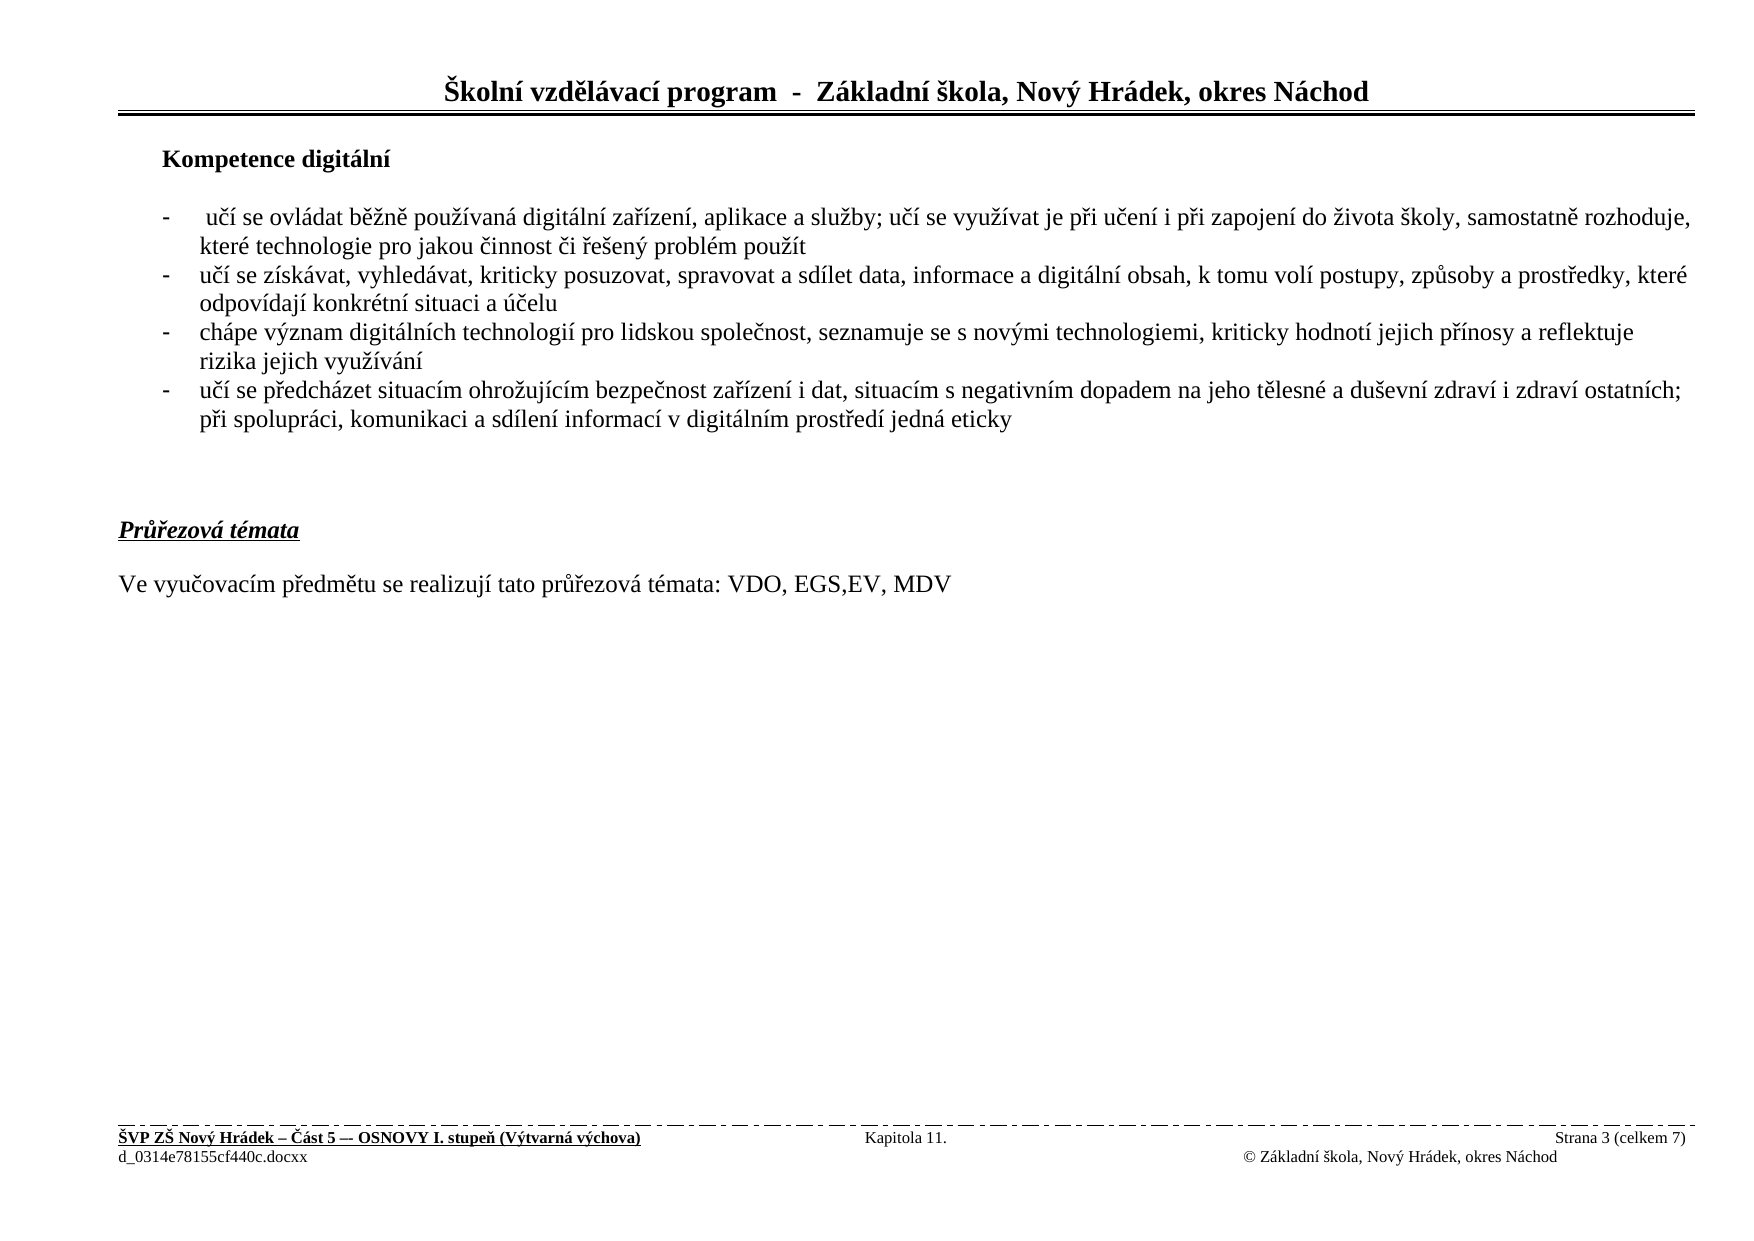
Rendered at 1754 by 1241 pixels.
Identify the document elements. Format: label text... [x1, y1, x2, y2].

text Ve vyučovacím předmětu se realizují tato průřezová témata: VDO, EGS,EV, MDV [118, 569, 1695, 597]
text Kompetence digitální [162, 144, 1695, 173]
list učí se předcházet situacím ohrožujícím bezpečnost zařízení i dat, situacím s negativním dopadem na jeho tělesné a duševní zdraví i zdraví ostatních; při spolupráci, komunikaci a sdílení informací v digitálním prostředí jedná eticky [162, 375, 1695, 432]
text Průřezová témata [118, 515, 1695, 544]
list učí se získávat, vyhledávat, kriticky posuzovat, spravovat a sdílet data, informace a digitální obsah, k tomu volí postupy, způsoby a prostředky, které odpovídají konkrétní situaci a účelu [162, 259, 1695, 317]
list učí se ovládat běžně používaná digitální zařízení, aplikace a služby; učí se využívat je při učení i při zapojení do života školy, samostatně rozhoduje, které technologie pro jakou činnost či řešený problém použít [162, 202, 1695, 259]
list chápe význam digitálních technologií pro lidskou společnost, seznamuje se s novými technologiemi, kriticky hodnotí jejich přínosy a reflektuje rizika jejich využívání [162, 317, 1695, 375]
